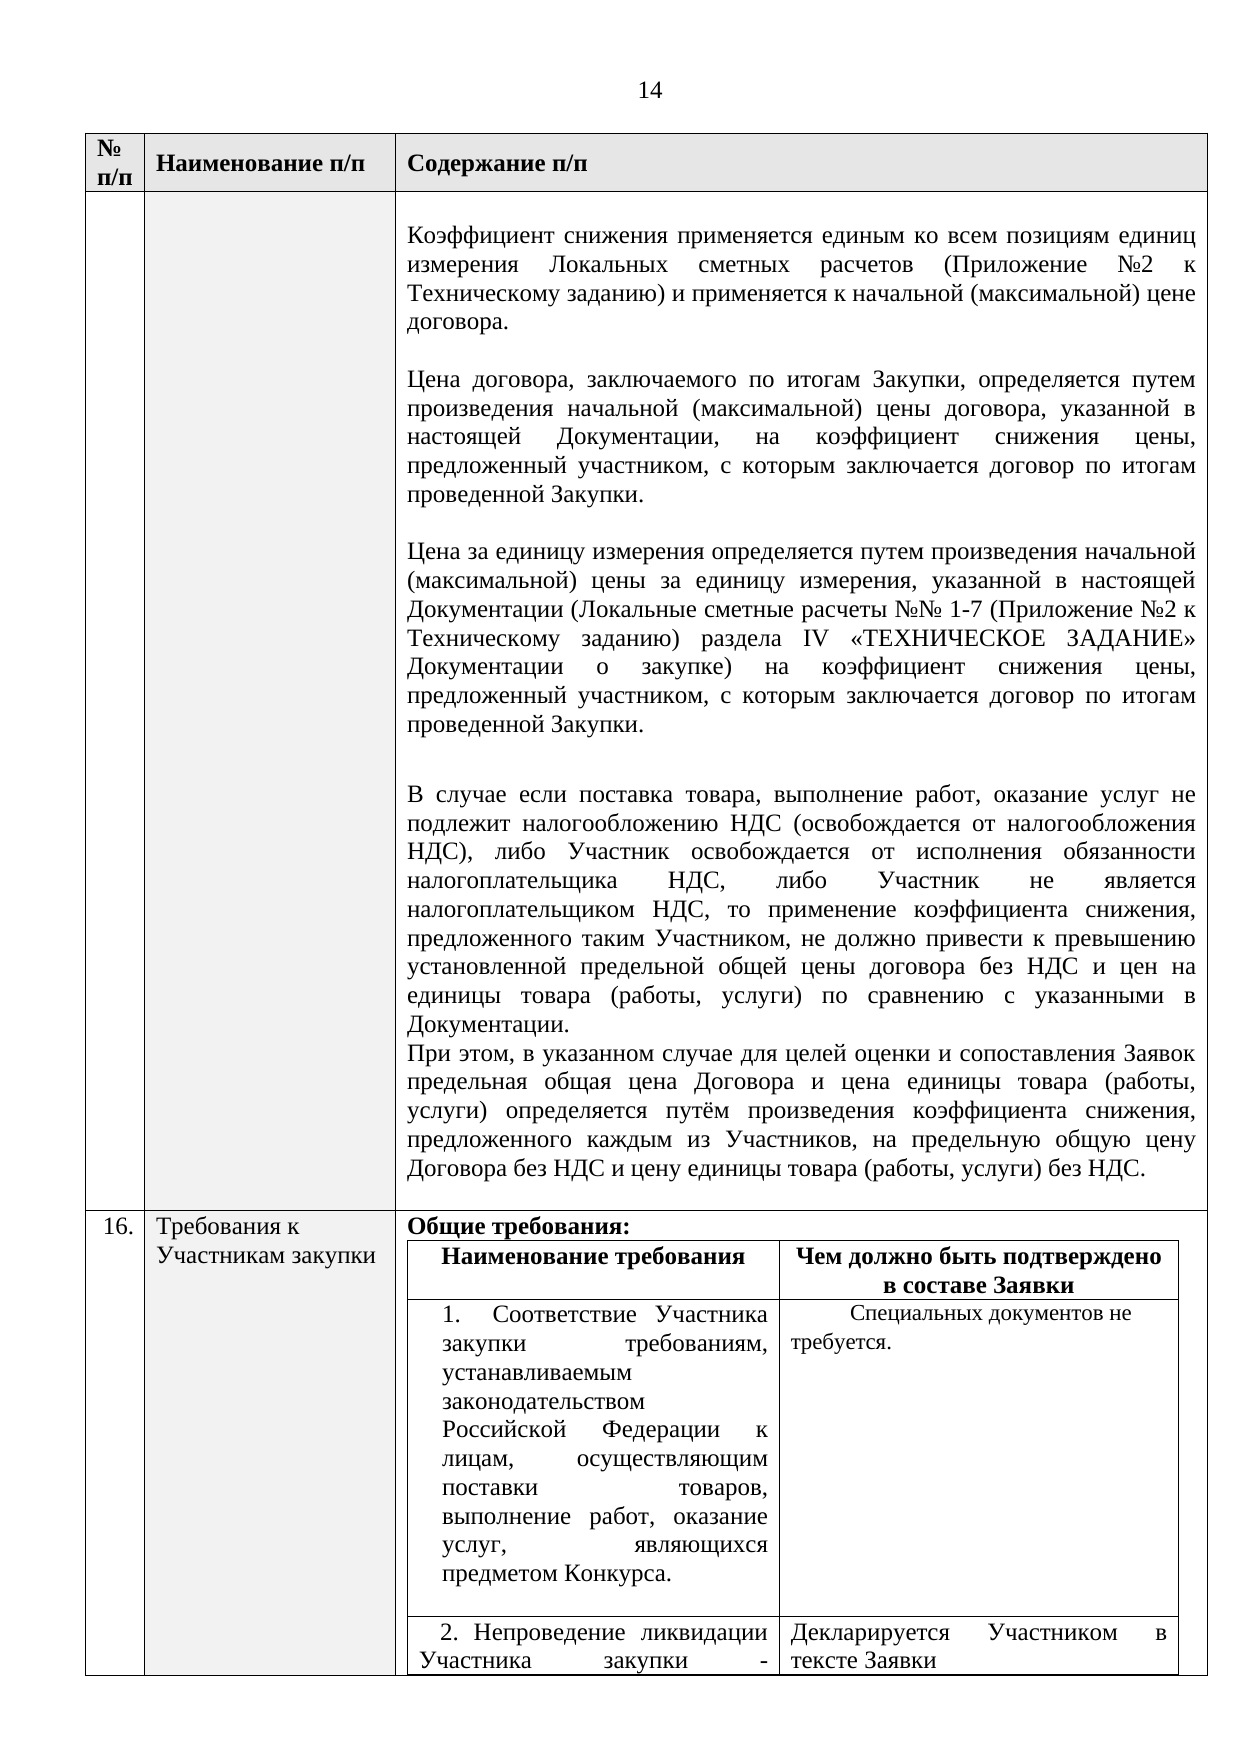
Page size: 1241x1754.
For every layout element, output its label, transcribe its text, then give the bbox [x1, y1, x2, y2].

table_header Наименование п/п [145, 134, 395, 191]
table_cell [86, 1211, 144, 1675]
table_cell Требования к Участникам закупки [145, 1211, 395, 1675]
table_header № п/п [86, 134, 144, 191]
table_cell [396, 192, 1207, 1210]
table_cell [145, 192, 395, 1210]
table_cell [86, 192, 144, 1210]
table_header Содержание п/п [396, 134, 1207, 191]
